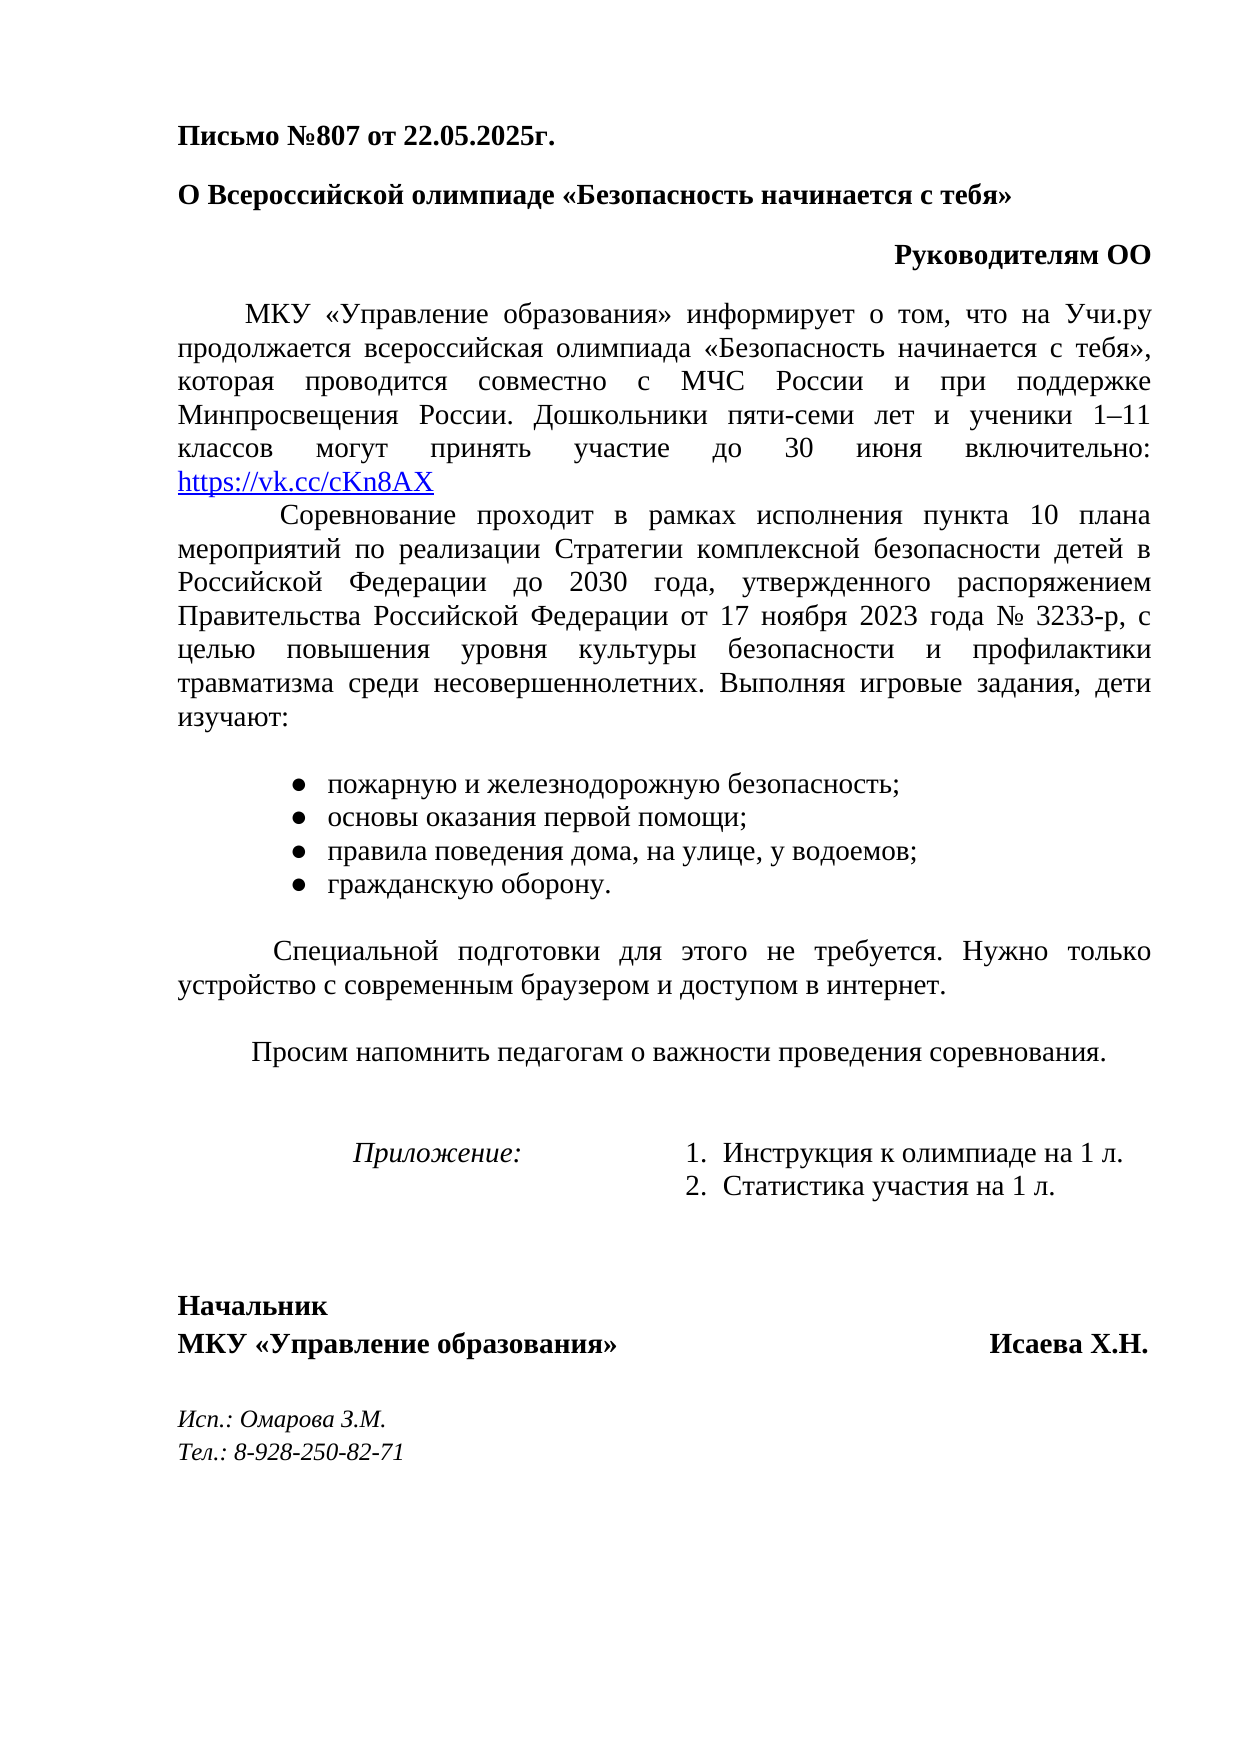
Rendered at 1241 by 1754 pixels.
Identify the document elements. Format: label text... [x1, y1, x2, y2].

text МКУ «Управление образования» информирует о том, что на Учи.ру продолжается всероссийская олимпиада «Безопасность начинается с тебя», которая проводится совместно с МЧС России и при поддержке Минпросвещения России. Дошкольники пяти-семи лет и ученики 1–11 классов могут принять участие до 30 июня включительно: https://vk.cc/cKn8AX [177, 296, 1152, 497]
list правила поведения дома, на улице, у водоемов; [290, 833, 1152, 866]
text Просим напомнить педагогам о важности проведения соревнования. [177, 1034, 1152, 1068]
text Начальник [177, 1288, 1152, 1322]
text О Всероссийской олимпиаде «Безопасность начинается с тебя» [177, 177, 1152, 211]
list пожарную и железнодорожную безопасность; [290, 766, 1152, 799]
text Письмо №807 от 22.05.2025г. [177, 118, 1152, 152]
table_header Приложение: [165, 1135, 561, 1202]
text МКУ «Управление образования» Исаева Х.Н. [177, 1327, 1152, 1360]
text Соревнование проходит в рамках исполнения пункта 10 плана мероприятий по реализации Стратегии комплексной безопасности детей в Российской Федерации до 2030 года, утвержденного распоряжением Правительства Российской Федерации от 17 ноября 2023 года № 3233-р, с целью повышения уровня культуры безопасности и профилактики травматизма среди несовершеннолетних. Выполняя игровые задания, дети изучают: [177, 497, 1152, 732]
text Исп.: Омарова З.М. [177, 1404, 1152, 1432]
text Руководителям ОО [177, 237, 1152, 270]
text Специальной подготовки для этого не требуется. Нужно только устройство с современным браузером и доступом в интернет. [177, 933, 1152, 1001]
text Тел.: 8-928-250-82-71 [177, 1437, 1152, 1466]
list основы оказания первой помощи; [290, 799, 1152, 833]
table_header Инструкция к олимпиаде на 1 л. Статистика участия на 1 л. [561, 1135, 1228, 1202]
list гражданскую оборону. [290, 866, 1152, 900]
